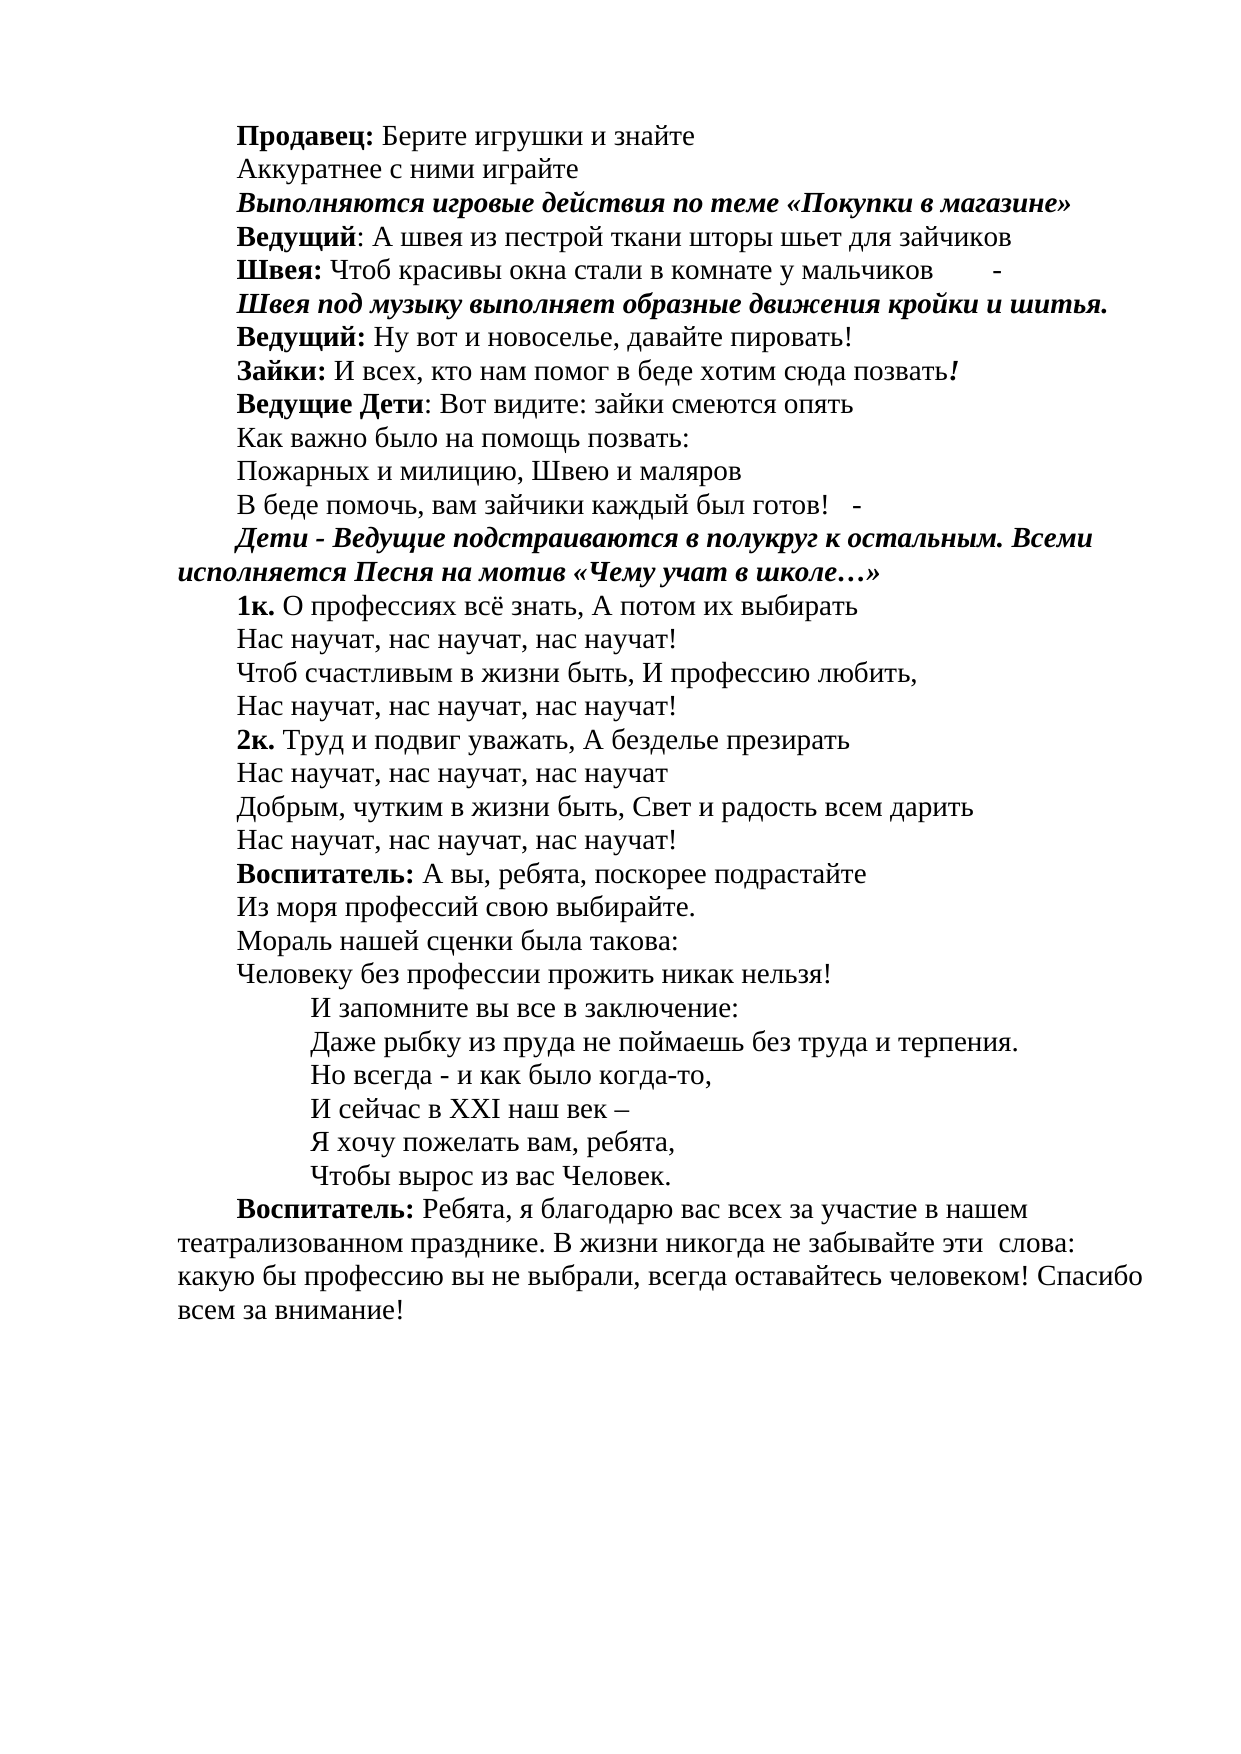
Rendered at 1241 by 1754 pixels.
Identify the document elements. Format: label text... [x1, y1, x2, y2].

text И сейчас в XXI наш век – [251, 1091, 1152, 1124]
text Нас научат, нас научат, нас научат [177, 755, 1152, 789]
text 2к. Труд и подвиг уважать, А безделье презирать [177, 722, 1152, 755]
text Из моря профессий свою выбирайте. [177, 889, 1152, 923]
text Я хочу пожелать вам, ребята, [251, 1124, 1152, 1158]
text 1к. О профессиях всё знать, А потом их выбирать [177, 588, 1152, 621]
text Зайки: И всех, кто нам помог в беде хотим сюда позвать! [177, 353, 1152, 386]
text Человеку без профессии прожить никак нельзя! [177, 957, 1152, 990]
text Чтобы вырос из вас Человек. [251, 1158, 1152, 1191]
text Ведущие Дети: Вот видите: зайки смеются опять [177, 386, 1152, 420]
text Нас научат, нас научат, нас научат! [177, 621, 1152, 655]
text Нас научат, нас научат, нас научат! [177, 688, 1152, 722]
text Выполняются игровые действия по теме «Покупки в магазине» [177, 185, 1152, 219]
text В беде помочь, вам зайчики каждый был готов! - [177, 487, 1152, 521]
text Чтоб счастливым в жизни быть, И профессию любить, [177, 655, 1152, 688]
text Воспитатель: Ребята, я благодарю вас всех за участие в нашем театрализованном празднике. В жизни никогда не забывайте эти слова: какую бы профессию вы не выбрали, всегда оставайтесь человеком! Спасибо всем за внимание! [177, 1191, 1152, 1326]
text Продавец: Берите игрушки и знайте [177, 118, 1152, 152]
text Швея: Чтоб красивы окна стали в комнате у мальчиков - [177, 252, 1152, 286]
text Даже рыбку из пруда не поймаешь без труда и терпения. [251, 1024, 1152, 1057]
text Воспитатель: А вы, ребята, поскорее подрастайте [177, 856, 1152, 889]
text Но всегда - и как было когда-то, [251, 1057, 1152, 1091]
text Ведущий: А швея из пестрой ткани шторы шьет для зайчиков [177, 219, 1152, 252]
text И запомните вы все в заключение: [251, 990, 1152, 1024]
text Как важно было на помощь позвать: [177, 420, 1152, 453]
text Мораль нашей сценки была такова: [177, 923, 1152, 957]
text Пожарных и милицию, Швею и маляров [177, 453, 1152, 487]
text Швея под музыку выполняет образные движения кройки и шитья. [177, 286, 1152, 319]
text Аккуратнее с ними играйте [177, 152, 1152, 185]
text Нас научат, нас научат, нас научат! [177, 822, 1152, 856]
text Ведущий: Ну вот и новоселье, давайте пировать! [177, 319, 1152, 353]
text Дети - Ведущие подстраиваются в полукруг к остальным. Всеми исполняется Песня на мотив «Чему учат в школе…» [177, 521, 1152, 588]
text Добрым, чутким в жизни быть, Свет и радость всем дарить [177, 789, 1152, 822]
